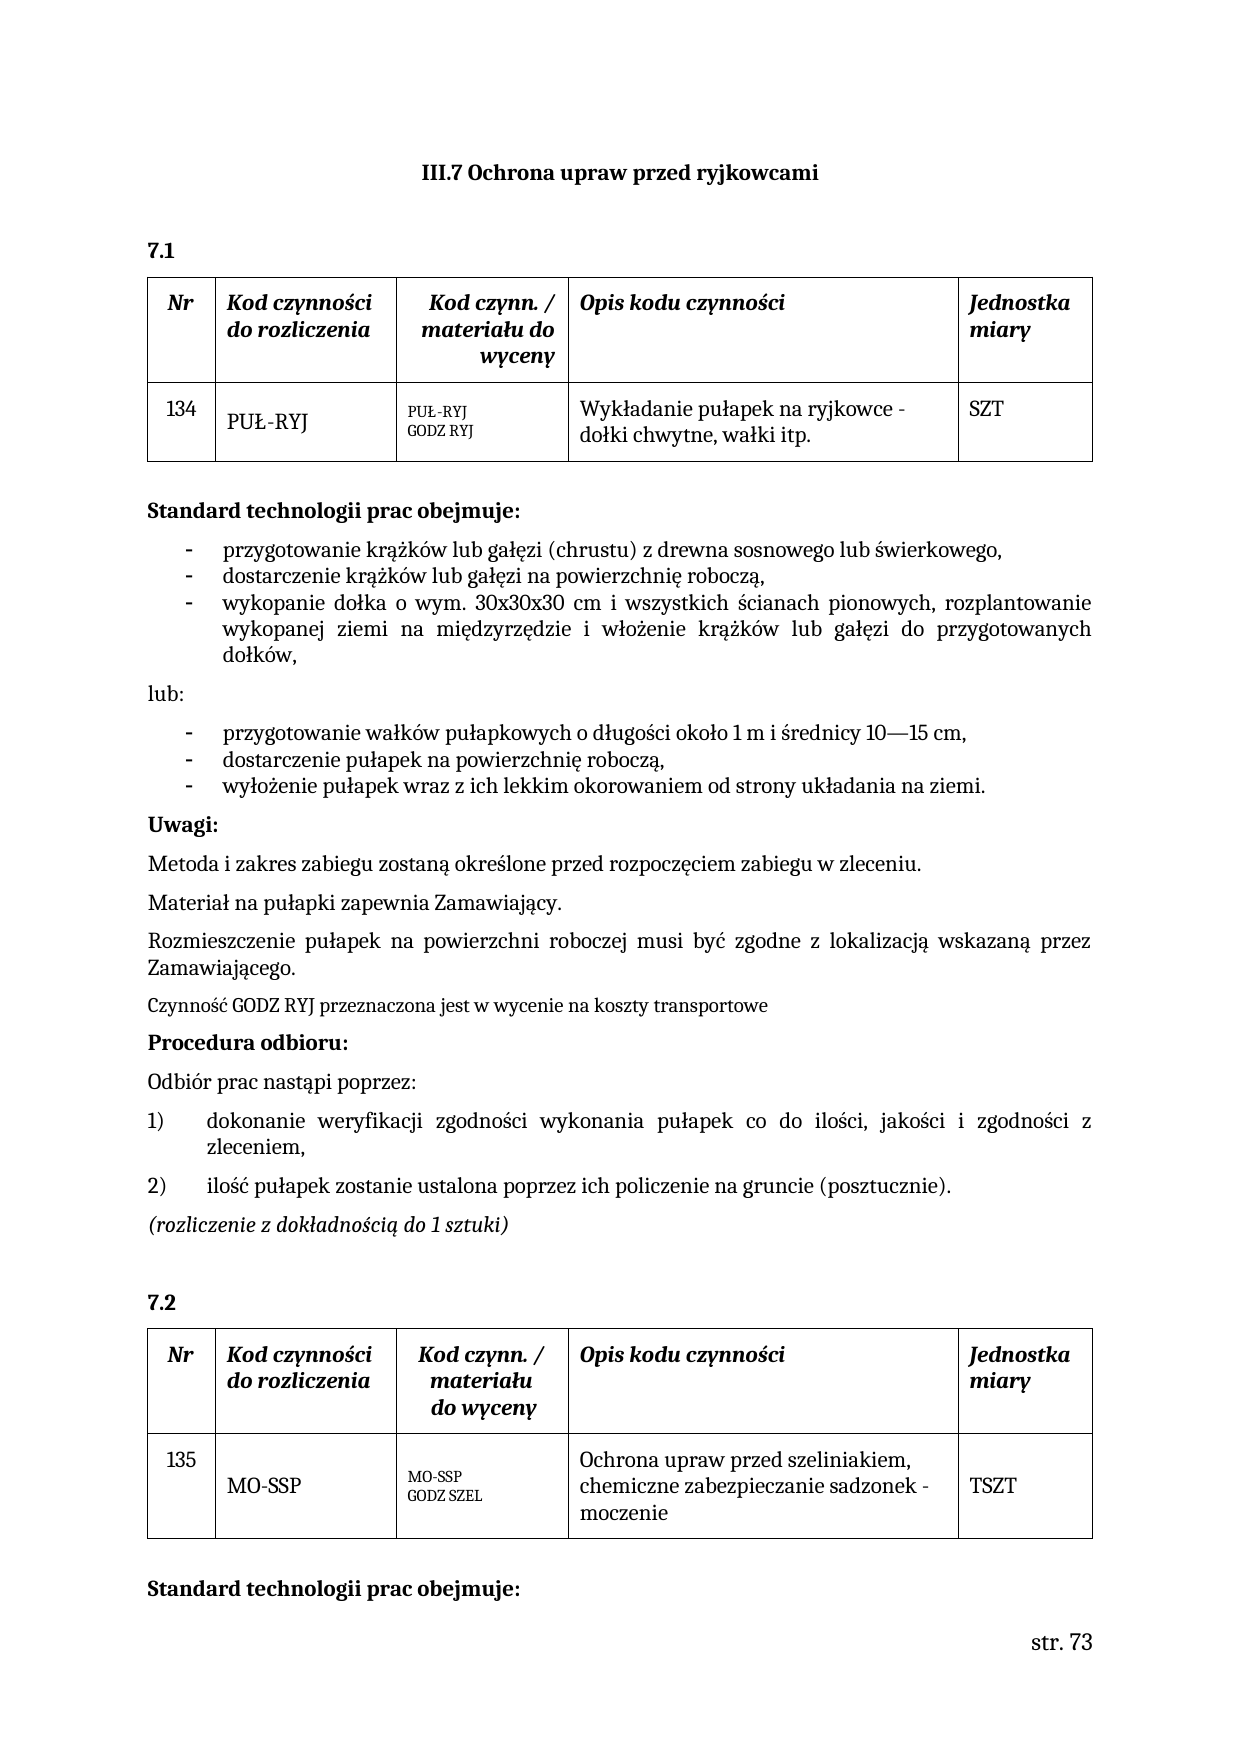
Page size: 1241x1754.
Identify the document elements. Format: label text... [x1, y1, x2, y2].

text III.7 Ochrona upraw przed ryjkowcami [148, 160, 1093, 186]
text Standard technologii prac obejmuje: [148, 1576, 1093, 1602]
text lub: [148, 681, 1093, 707]
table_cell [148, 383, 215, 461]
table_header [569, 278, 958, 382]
list dostarczenie pułapek na powierzchnię roboczą, [185, 746, 1093, 773]
text Standard technologii prac obejmuje: [148, 498, 1093, 524]
text Materiał na pułapki zapewnia Zamawiający. [148, 889, 1093, 916]
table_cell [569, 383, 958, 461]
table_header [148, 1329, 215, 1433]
text Uwagi: [148, 812, 1093, 838]
text 7.1 [148, 238, 1093, 264]
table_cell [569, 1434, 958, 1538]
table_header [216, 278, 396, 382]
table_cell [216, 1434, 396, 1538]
list wykopanie dołka o wym. 30x30x30 cm i wszystkich ścianach pionowych, rozplantowanie wykopanej ziemi na międzyrzędzie i włożenie krążków lub gałęzi do przygotowanych dołków, [185, 589, 1093, 669]
text Procedura odbioru: [148, 1030, 1093, 1056]
text 7.2 [148, 1289, 1093, 1316]
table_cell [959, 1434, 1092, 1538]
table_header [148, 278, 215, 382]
list ilość pułapek zostanie ustalona poprzez ich policzenie na gruncie (posztucznie). [148, 1173, 1093, 1199]
text Metoda i zakres zabiegu zostaną określone przed rozpoczęciem zabiegu w zleceniu. [148, 850, 1093, 877]
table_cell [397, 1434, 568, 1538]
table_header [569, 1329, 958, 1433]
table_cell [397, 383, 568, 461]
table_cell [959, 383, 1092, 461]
list wyłożenie pułapek wraz z ich lekkim okorowaniem od strony układania na ziemi. [185, 773, 1093, 799]
text (rozliczenie z dokładnością do 1 sztuki) [148, 1212, 1093, 1238]
list dostarczenie krążków lub gałęzi na powierzchnię roboczą, [185, 563, 1093, 589]
text Rozmieszczenie pułapek na powierzchni roboczej musi być zgodne z lokalizacją wskazaną przez Zamawiającego. [148, 928, 1093, 981]
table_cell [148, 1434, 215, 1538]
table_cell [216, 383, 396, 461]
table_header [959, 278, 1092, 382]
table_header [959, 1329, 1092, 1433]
list przygotowanie krążków lub gałęzi (chrustu) z drewna sosnowego lub świerkowego, [185, 537, 1093, 563]
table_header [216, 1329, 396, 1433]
text Odbiór prac nastąpi poprzez: [148, 1069, 1093, 1095]
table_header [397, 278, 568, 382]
text Czynność GODZ RYJ przeznaczona jest w wycenie na koszty transportowe [148, 993, 1093, 1017]
list dokonanie weryfikacji zgodności wykonania pułapek co do ilości, jakości i zgodności z zleceniem, [148, 1107, 1093, 1160]
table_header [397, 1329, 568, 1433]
list przygotowanie wałków pułapkowych o długości około 1 m i średnicy 10—15 cm, [185, 720, 1093, 746]
